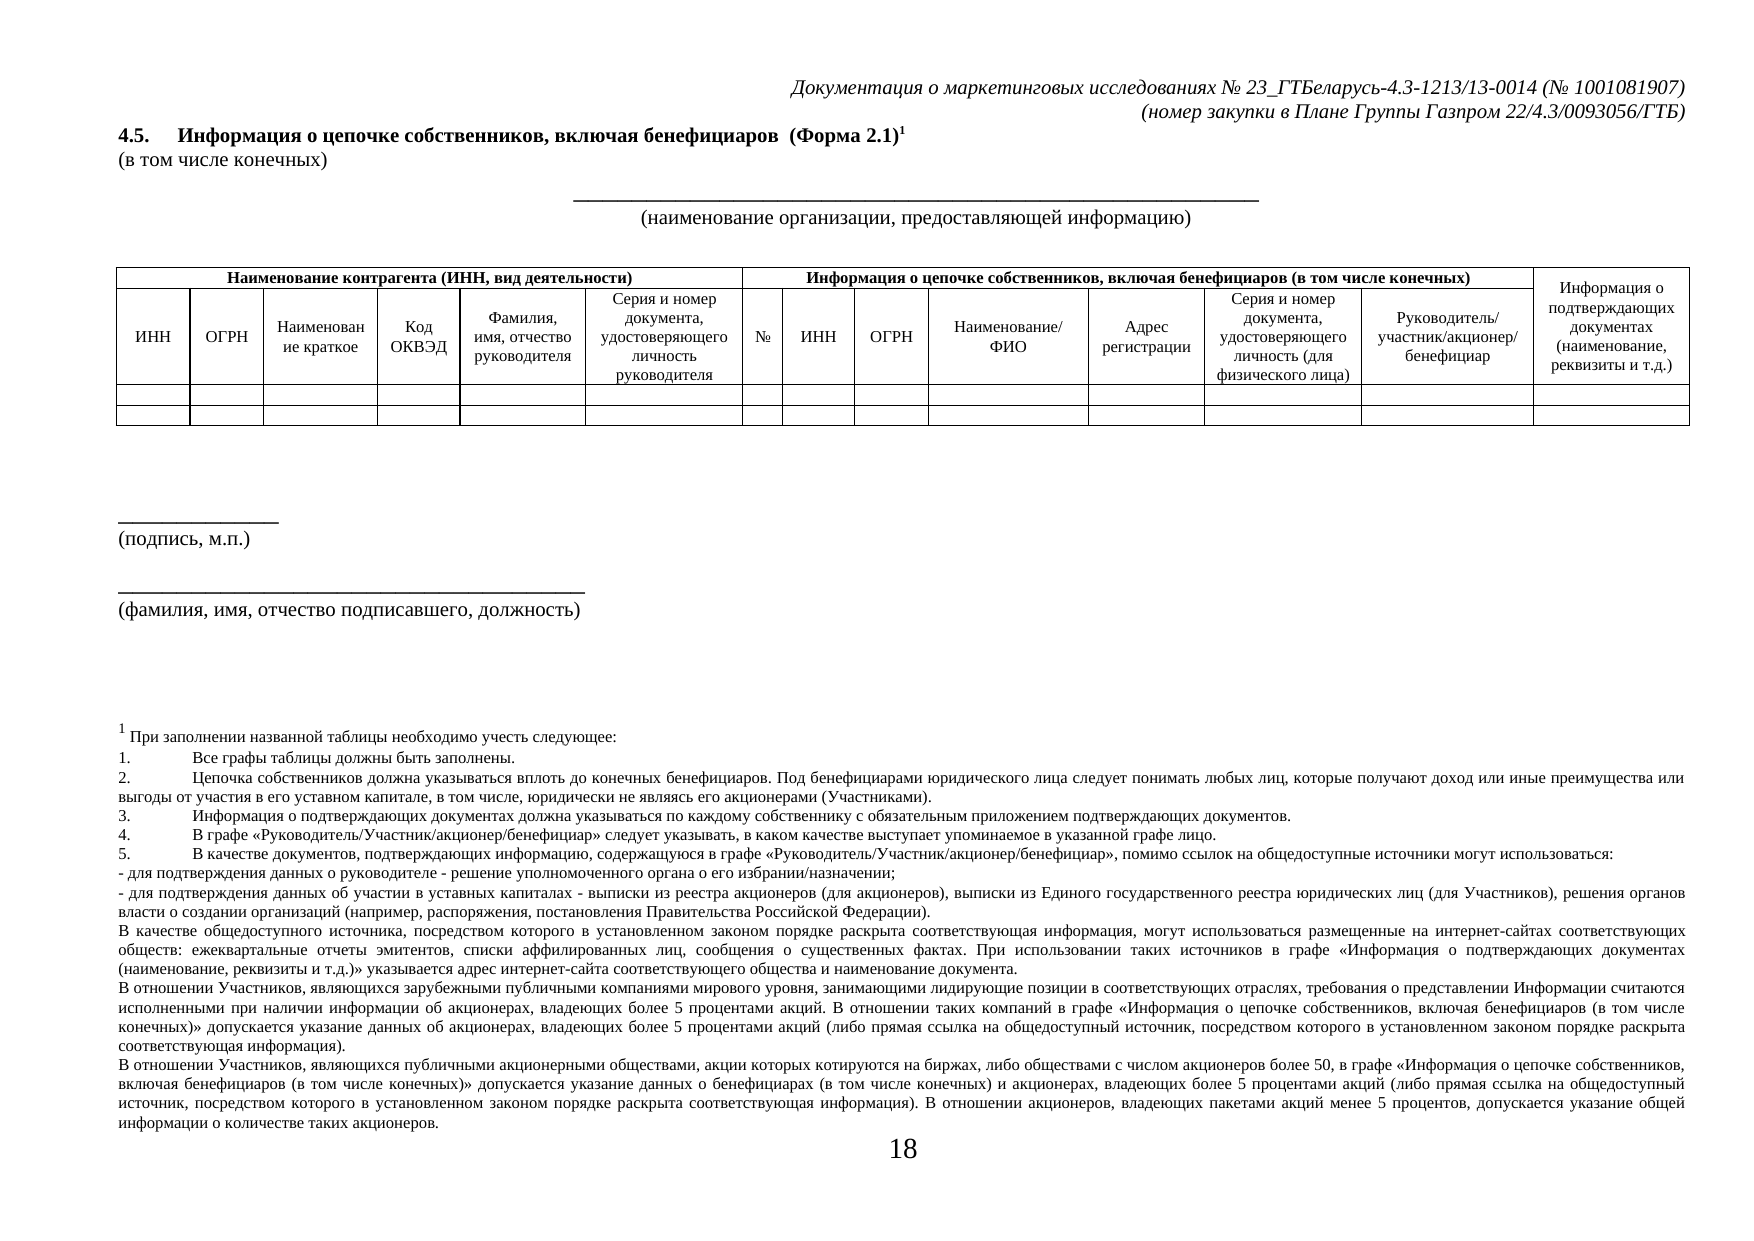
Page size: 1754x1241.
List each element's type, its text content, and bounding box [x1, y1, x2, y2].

table_cell [461, 406, 585, 425]
table_cell ОГРН [191, 289, 263, 384]
table_cell [191, 406, 263, 425]
table_cell [378, 406, 459, 425]
table_cell [264, 385, 377, 404]
table_cell [783, 385, 854, 404]
table_cell [1205, 385, 1361, 404]
table_cell [264, 406, 377, 425]
table_cell № [743, 289, 782, 384]
text ________________________________ [118, 563, 1687, 596]
table_cell [1362, 385, 1533, 404]
text (фамилия, имя, отчество подписавшего, должность) [118, 596, 1687, 621]
table_cell Адрес регистрации [1089, 289, 1204, 384]
table_cell [1534, 385, 1689, 404]
table_cell Фамилия, имя, отчество руководителя [461, 289, 585, 384]
table_cell Код ОКВЭД [378, 289, 459, 384]
text (подпись, м.п.) [118, 526, 1687, 550]
table_cell [855, 406, 928, 425]
table_cell [743, 385, 782, 404]
table_cell [743, 406, 782, 425]
table_cell [855, 385, 928, 404]
table_header Информация о цепочке собственников, включая бенефициаров (в том числе конечных) [743, 268, 1533, 287]
text ___________ [118, 493, 1687, 526]
table_cell [461, 385, 585, 404]
table_cell [191, 385, 263, 404]
table_cell [117, 406, 189, 425]
table_cell Серия и номер документа, удостоверяющего личность (для физического лица) [1205, 289, 1361, 384]
table_cell [586, 406, 742, 425]
table_cell Наименование/ ФИО [929, 289, 1088, 384]
table_header Информация о подтверждающих документах (наименование, реквизиты и т.д.) [1534, 268, 1689, 384]
text (в том числе конечных) [118, 147, 1687, 171]
table_cell ИНН [117, 289, 189, 384]
table_cell Серия и номер документа, удостоверяющего личность руководителя [586, 289, 742, 384]
table_cell [1362, 406, 1533, 425]
table_cell Руководитель/ участник/акционер/ бенефициар [1362, 289, 1533, 384]
table_cell [929, 406, 1088, 425]
text (наименование организации, предоставляющей информацию) [144, 205, 1687, 229]
list Информация о цепочке собственников, включая бенефициаров (Форма 2.1) [118, 123, 1687, 147]
table_cell [929, 385, 1088, 404]
table_cell [586, 385, 742, 404]
table_cell [1205, 406, 1361, 425]
table_cell [378, 385, 459, 404]
table_header Наименование контрагента (ИНН, вид деятельности) [117, 268, 742, 287]
table_cell [783, 406, 854, 425]
text _______________________________________________ [144, 171, 1687, 205]
table_cell Наименование краткое [264, 289, 377, 384]
table_cell [1534, 406, 1689, 425]
table_cell ИНН [783, 289, 854, 384]
table_cell ОГРН [855, 289, 928, 384]
table_cell [117, 385, 189, 404]
table_cell [1089, 406, 1204, 425]
table_cell [1089, 385, 1204, 404]
